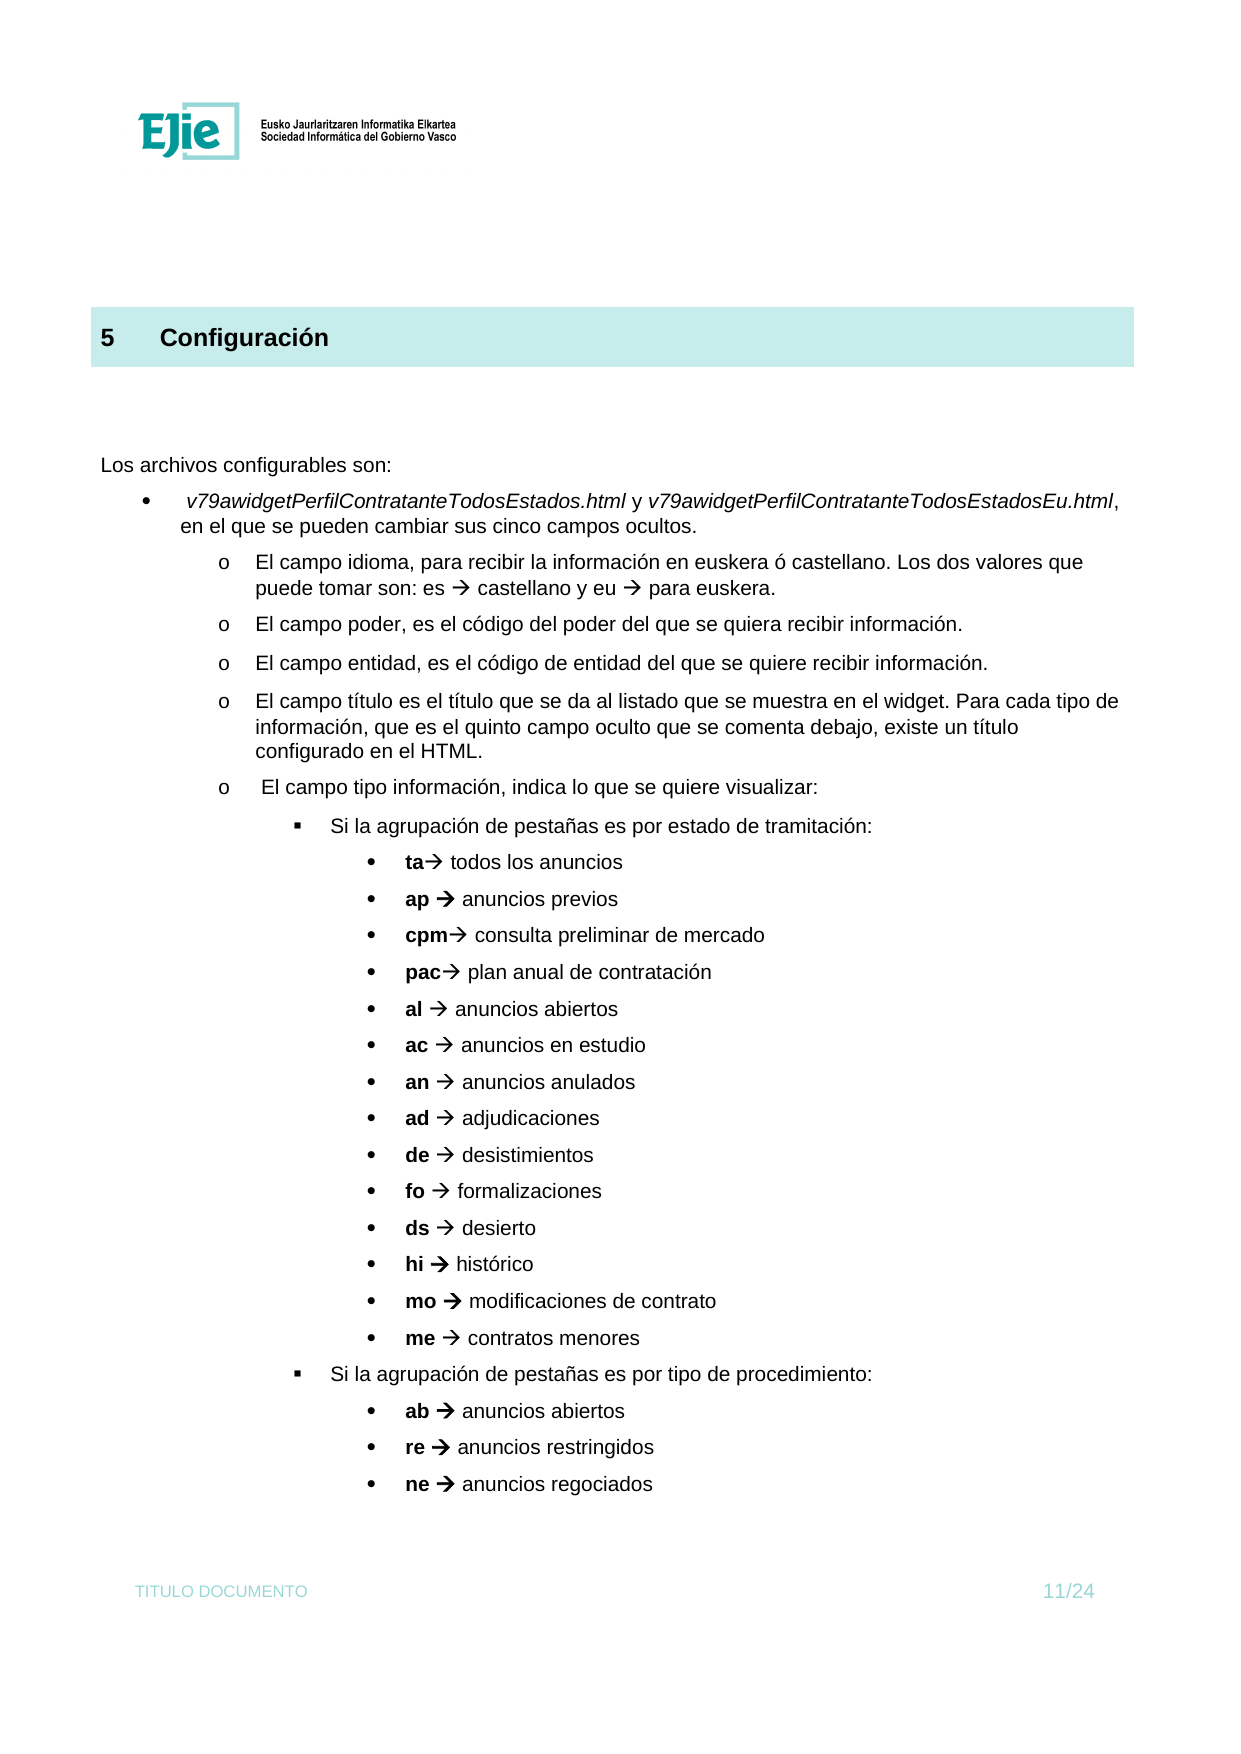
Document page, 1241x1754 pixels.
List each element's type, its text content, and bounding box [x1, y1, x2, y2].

list Si la agrupación de pestañas es por tipo de procedimiento: [293, 1362, 1125, 1386]
list ne anuncios regociados [368, 1472, 1125, 1496]
list El campo título es el título que se da al listado que se muestra en el widget. Para cada tipo de información, que es el quinto campo oculto que se comenta debajo, existe un título configurado en el HTML. [218, 689, 1125, 763]
picture [106, 87, 485, 175]
list fo formalizaciones [368, 1179, 1125, 1203]
list hi histórico [368, 1252, 1125, 1276]
list ds desierto [368, 1216, 1125, 1240]
list me contratos menores [368, 1325, 1125, 1349]
list El campo entidad, es el código de entidad del que se quiere recibir información. [218, 651, 1125, 676]
list al anuncios abiertos [368, 996, 1125, 1020]
list ac anuncios en estudio [368, 1033, 1125, 1057]
list an anuncios anulados [368, 1069, 1125, 1093]
list re anuncios restringidos [368, 1435, 1125, 1459]
list ab anuncios abiertos [368, 1398, 1125, 1423]
list pac plan anual de contratación [368, 960, 1125, 984]
subtitle Configuración [92, 309, 1133, 366]
list ap anuncios previos [368, 887, 1125, 911]
list El campo poder, es el código del poder del que se quiera recibir información. [218, 612, 1125, 638]
text Los archivos configurables son: [100, 453, 1125, 477]
list El campo idioma, para recibir la información en euskera ó castellano. Los dos valores que puede tomar son: es castellano y eu para euskera. [218, 550, 1125, 600]
list Si la agrupación de pestañas es por estado de tramitación: [293, 813, 1125, 838]
list El campo tipo información, indica lo que se quiere visualizar: [218, 775, 1125, 801]
list de desistimientos [368, 1143, 1125, 1167]
list ad adjudicaciones [368, 1106, 1125, 1130]
list v79awidgetPerfilContratanteTodosEstados.html y v79awidgetPerfilContratanteTodosEstadosEu.html, en el que se pueden cambiar sus cinco campos ocultos. [143, 489, 1125, 537]
list mo modificaciones de contrato [368, 1289, 1125, 1313]
list ta todos los anuncios [368, 850, 1125, 874]
list cpm consulta preliminar de mercado [368, 923, 1125, 947]
